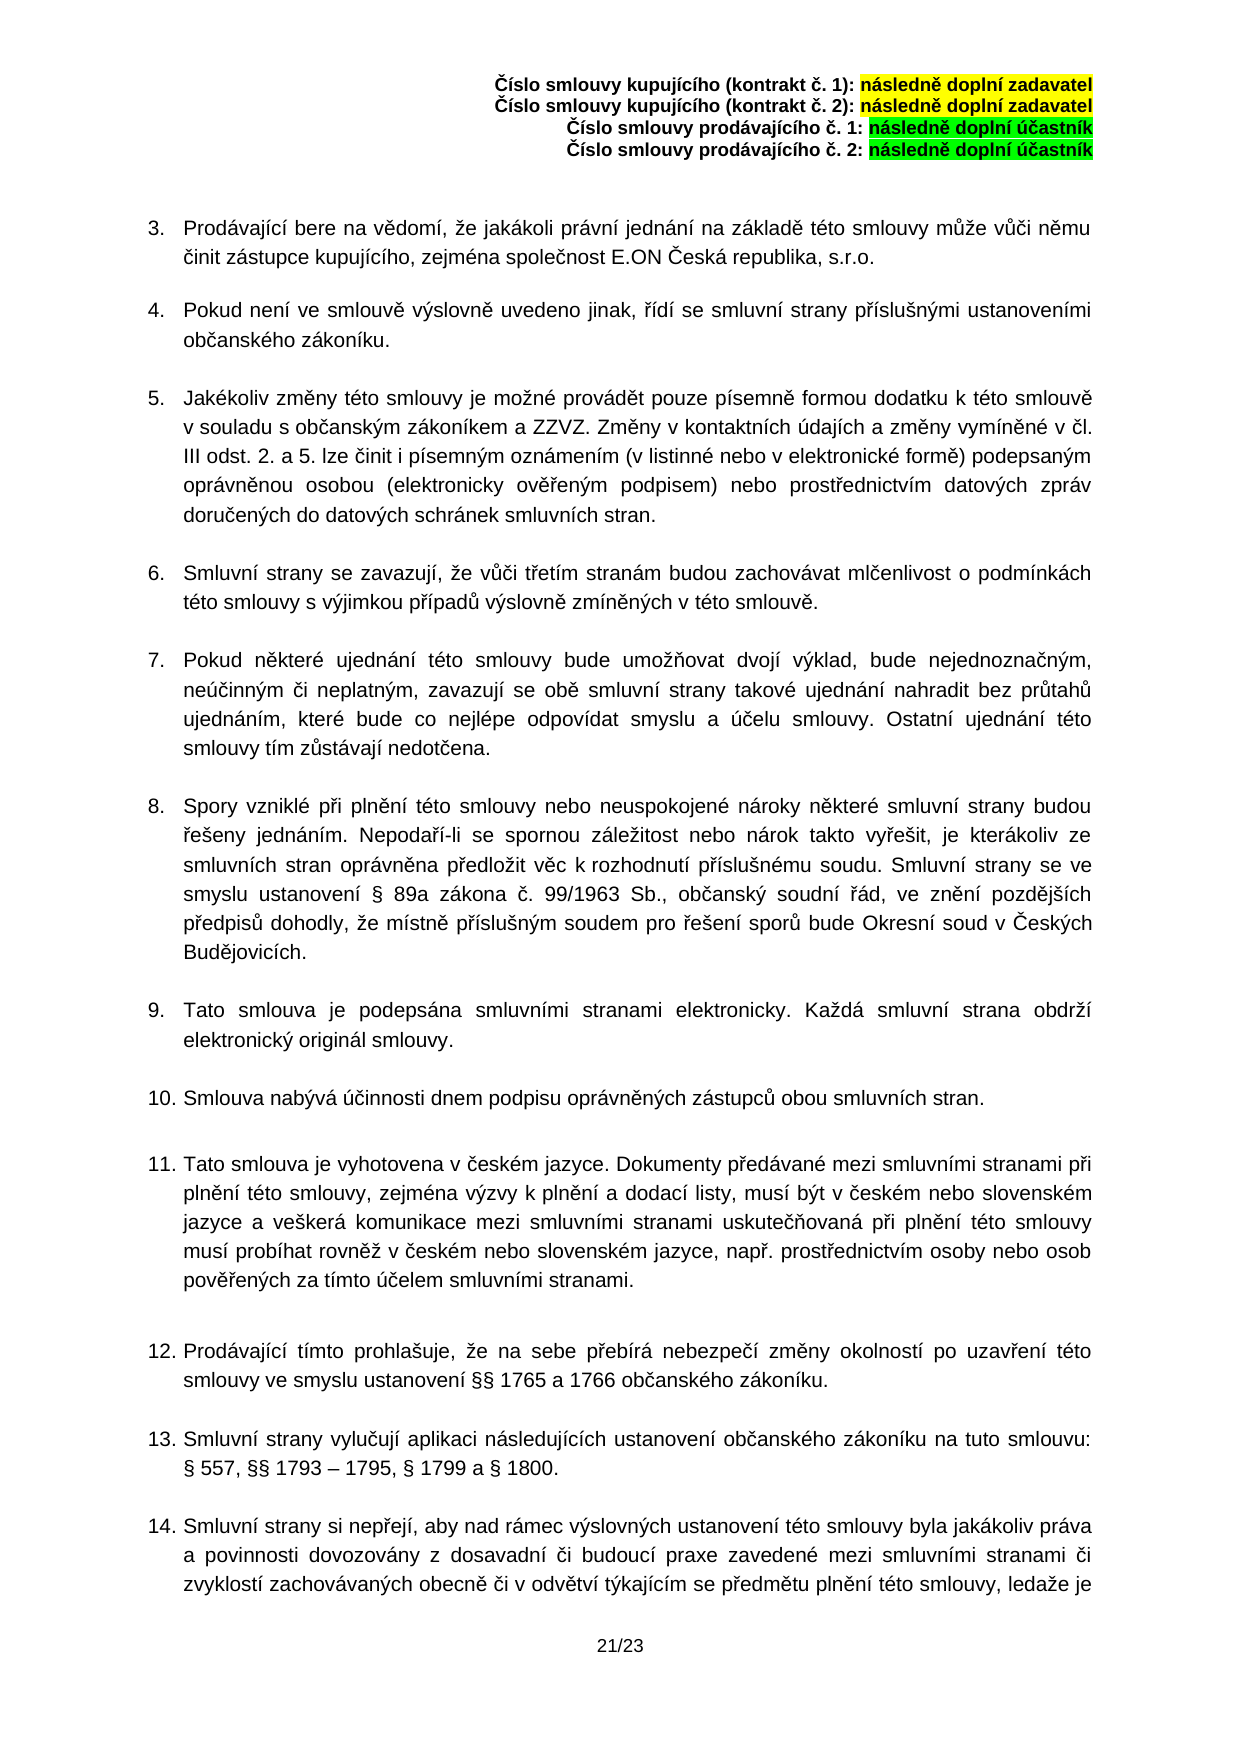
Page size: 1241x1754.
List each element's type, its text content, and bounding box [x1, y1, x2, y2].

list Tato smlouva je podepsána smluvními stranami elektronicky. Každá smluvní strana obdrží elektronický originál smlouvy. [148, 993, 1093, 1051]
list Tato smlouva je vyhotovena v českém jazyce. Dokumenty předávané mezi smluvními stranami při plnění této smlouvy, zejména výzvy k plnění a dodací listy, musí být v českém nebo slovenském jazyce a veškerá komunikace mezi smluvními stranami uskutečňovaná při plnění této smlouvy musí probíhat rovněž v českém nebo slovenském jazyce, např. prostřednictvím osoby nebo osob pověřených za tímto účelem smluvními stranami. [148, 1146, 1093, 1292]
list Smluvní strany vylučují aplikaci následujících ustanovení občanského zákoníku na tuto smlouvu: § 557, §§ 1793 – 1795, § 1799 a § 1800. [148, 1421, 1093, 1479]
list Spory vzniklé při plnění této smlouvy nebo neuspokojené nároky některé smluvní strany budou řešeny jednáním. Nepodaří-li se spornou záležitost nebo nárok takto vyřešit, je kterákoliv ze smluvních stran oprávněna předložit věc k rozhodnutí příslušnému soudu. Smluvní strany se ve smyslu ustanovení § 89a zákona č. 99/1963 Sb., občanský soudní řád, ve znění pozdějších předpisů dohodly, že místně příslušným soudem pro řešení sporů bude Okresní soud v Českých Budějovicích. [148, 789, 1093, 964]
list Pokud není ve smlouvě výslovně uvedeno jinak, řídí se smluvní strany příslušnými ustanoveními občanského zákoníku. [148, 293, 1093, 351]
list Smluvní strany se zavazují, že vůči třetím stranám budou zachovávat mlčenlivost o podmínkách této smlouvy s výjimkou případů výslovně zmíněných v této smlouvě. [148, 556, 1093, 614]
list Pokud některé ujednání této smlouvy bude umožňovat dvojí výklad, bude nejednoznačným, neúčinným či neplatným, zavazují se obě smluvní strany takové ujednání nahradit bez průtahů ujednáním, které bude co nejlépe odpovídat smyslu a účelu smlouvy. Ostatní ujednání této smlouvy tím zůstávají nedotčena. [148, 643, 1093, 760]
list Jakékoliv změny této smlouvy je možné provádět pouze písemně formou dodatku k této smlouvě v souladu s občanským zákoníkem a ZZVZ. Změny v kontaktních údajích a změny vymíněné v čl. III odst. 2. a 5. lze činit i písemným oznámením (v listinné nebo v elektronické formě) podepsaným oprávněnou osobou (elektronicky ověřeným podpisem) nebo prostřednictvím datových zpráv doručených do datových schránek smluvních stran. [148, 381, 1093, 526]
list Prodávající tímto prohlašuje, že na sebe přebírá nebezpečí změny okolností po uzavření této smlouvy ve smyslu ustanovení §§ 1765 a 1766 občanského zákoníku. [148, 1334, 1093, 1392]
list Smlouva nabývá účinnosti dnem podpisu oprávněných zástupců obou smluvních stran. [148, 1081, 1093, 1110]
list Prodávající bere na vědomí, že jakákoli právní jednání na základě této smlouvy může vůči němu činit zástupce kupujícího, zejména společnost E.ON Česká republika, s.r.o. [148, 211, 1093, 269]
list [148, 1509, 1093, 1596]
